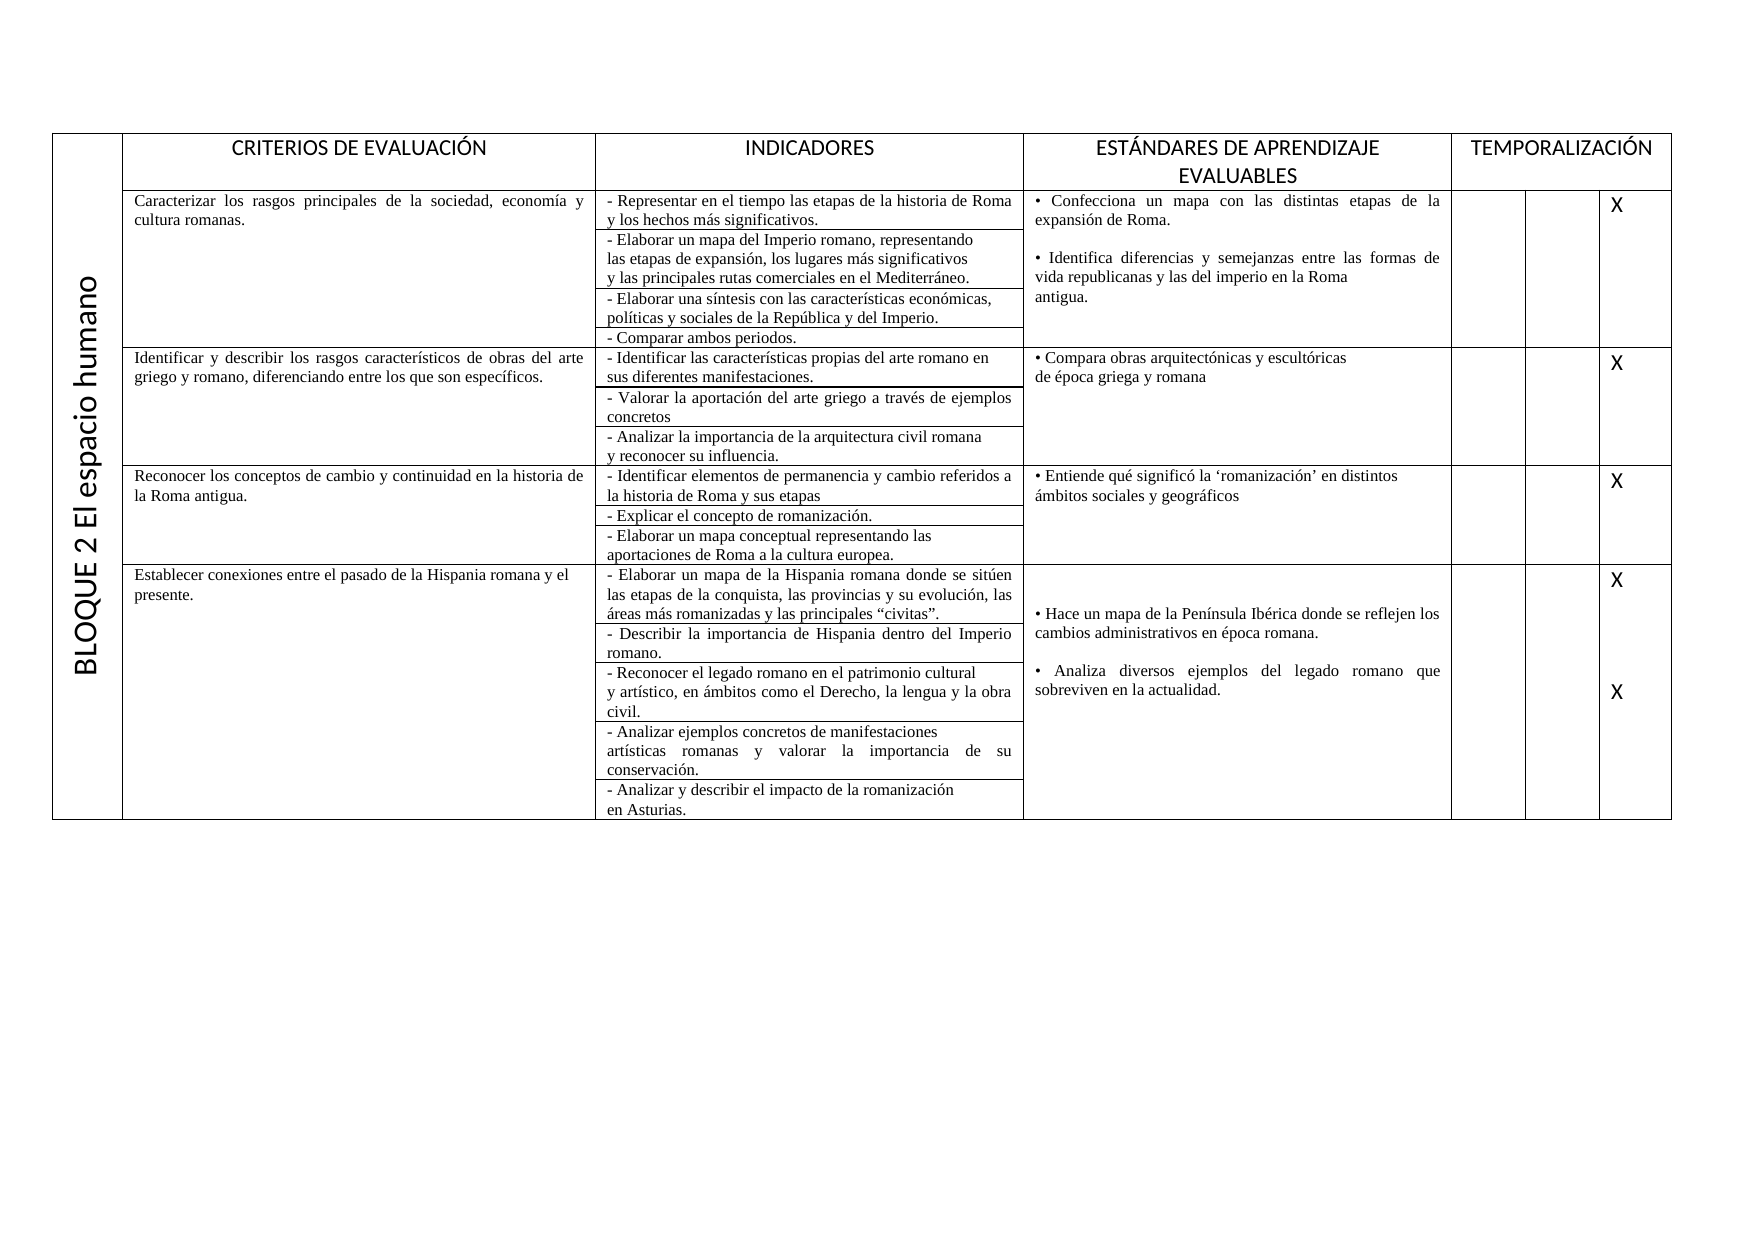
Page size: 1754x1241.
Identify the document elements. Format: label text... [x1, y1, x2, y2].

table_cell [1452, 191, 1525, 347]
table_cell - Identificar las características propias del arte romano en sus diferentes manifestaciones. [596, 348, 1023, 386]
table_cell - Valorar la aportación del arte griego a través de ejemplos concretos [596, 388, 1023, 426]
table_cell - Comparar ambos periodos. [596, 328, 1023, 347]
table_cell - Analizar y describir el impacto de la romanización en Asturias. [596, 780, 1023, 818]
table_cell • Entiende qué significó la ‘romanización’ en distintos ámbitos sociales y geográficos [1024, 466, 1451, 564]
table_cell Establecer conexiones entre el pasado de la Hispania romana y el presente. [123, 565, 595, 818]
table_cell - Elaborar un mapa conceptual representando las aportaciones de Roma a la cultura europea. [596, 526, 1023, 564]
table_header TEMPORALIZACIÓN [1452, 134, 1671, 189]
table_cell X [1600, 466, 1671, 564]
table_cell [1526, 466, 1599, 564]
table_header INDICADORES [596, 134, 1023, 189]
table_cell - Representar en el tiempo las etapas de la historia de Roma y los hechos más significativos. [596, 191, 1023, 229]
table_cell • Compara obras arquitectónicas y escultóricas de época griega y romana [1024, 348, 1451, 465]
table_cell X [1600, 191, 1671, 347]
table_cell [1526, 191, 1599, 347]
table_cell - Explicar el concepto de romanización. [596, 506, 1023, 525]
table_cell [1452, 348, 1525, 465]
table_cell [1452, 466, 1525, 564]
table_cell - Identificar elementos de permanencia y cambio referidos a la historia de Roma y sus etapas [596, 466, 1023, 504]
table_cell X X [1600, 565, 1671, 818]
table_cell - Analizar la importancia de la arquitectura civil romana y reconocer su influencia. [596, 427, 1023, 465]
table_cell Identificar y describir los rasgos característicos de obras del arte griego y romano, diferenciando entre los que son específicos. [123, 348, 595, 465]
table_header ESTÁNDARES DE APRENDIZAJE EVALUABLES [1024, 134, 1451, 189]
table_cell - Reconocer el legado romano en el patrimonio cultural y artístico, en ámbitos como el Derecho, la lengua y la obra civil. [596, 663, 1023, 721]
table_cell Reconocer los conceptos de cambio y continuidad en la historia de la Roma antigua. [123, 466, 595, 564]
table_cell [1452, 565, 1525, 818]
table_cell [1526, 348, 1599, 465]
table_cell - Elaborar un mapa de la Hispania romana donde se sitúen las etapas de la conquista, las provincias y su evolución, las áreas más romanizadas y las principales “civitas”. [596, 565, 1023, 623]
table_cell - Elaborar un mapa del Imperio romano, representando las etapas de expansión, los lugares más significativos y las principales rutas comerciales en el Mediterráneo. [596, 230, 1023, 287]
table_cell [1526, 565, 1599, 818]
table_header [53, 134, 122, 818]
table_cell Caracterizar los rasgos principales de la sociedad, economía y cultura romanas. [123, 191, 595, 347]
table_cell • Hace un mapa de la Península Ibérica donde se reflejen los cambios administrativos en época romana. • Analiza diversos ejemplos del legado romano que sobreviven en la actualidad. [1024, 565, 1451, 818]
table_cell - Describir la importancia de Hispania dentro del Imperio romano. [596, 624, 1023, 662]
table_cell - Analizar ejemplos concretos de manifestaciones artísticas romanas y valorar la importancia de su conservación. [596, 722, 1023, 779]
table_header CRITERIOS DE EVALUACIÓN [123, 134, 595, 189]
table_cell • Confecciona un mapa con las distintas etapas de la expansión de Roma. • Identifica diferencias y semejanzas entre las formas de vida republicanas y las del imperio en la Roma antigua. [1024, 191, 1451, 347]
table_cell X [1600, 348, 1671, 465]
table_cell - Elaborar una síntesis con las características económicas, políticas y sociales de la República y del Imperio. [596, 289, 1023, 327]
